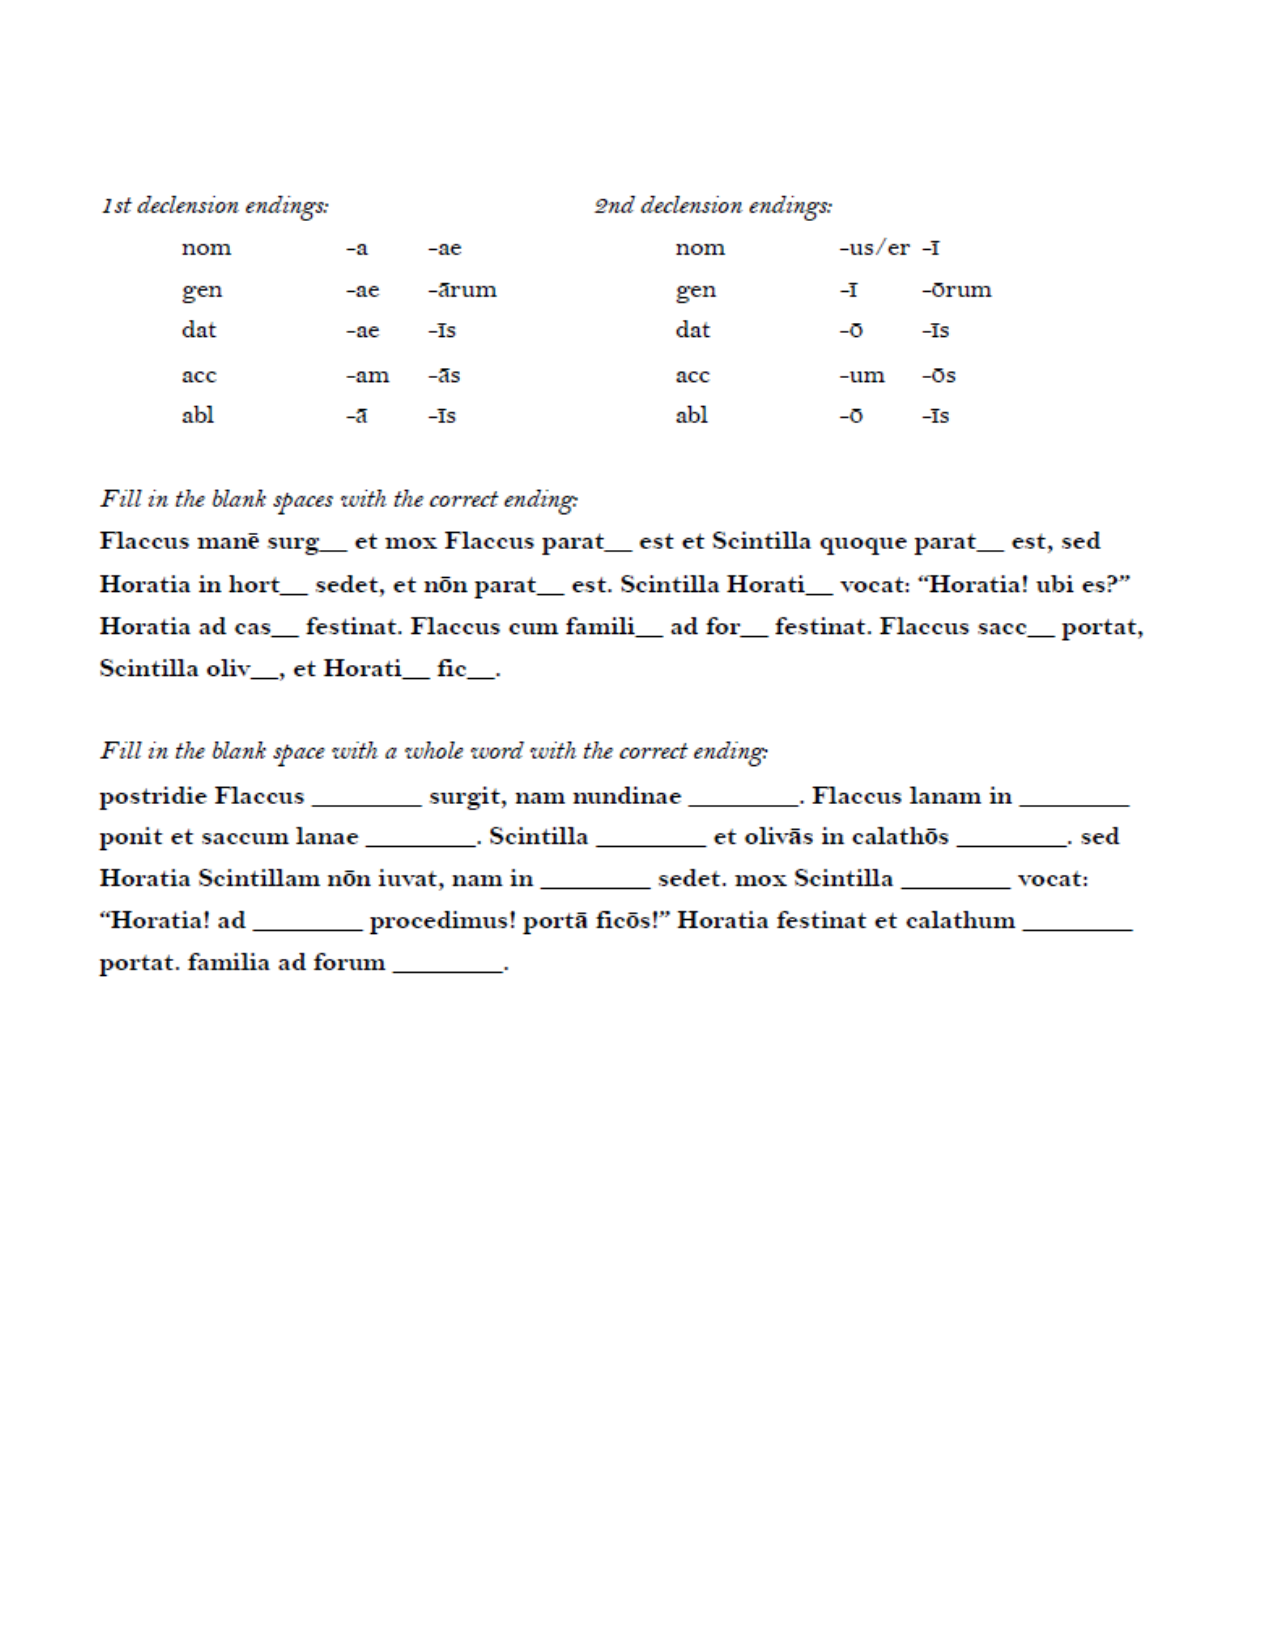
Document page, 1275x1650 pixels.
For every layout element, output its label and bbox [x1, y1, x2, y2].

picture [3, 150, 1275, 1068]
